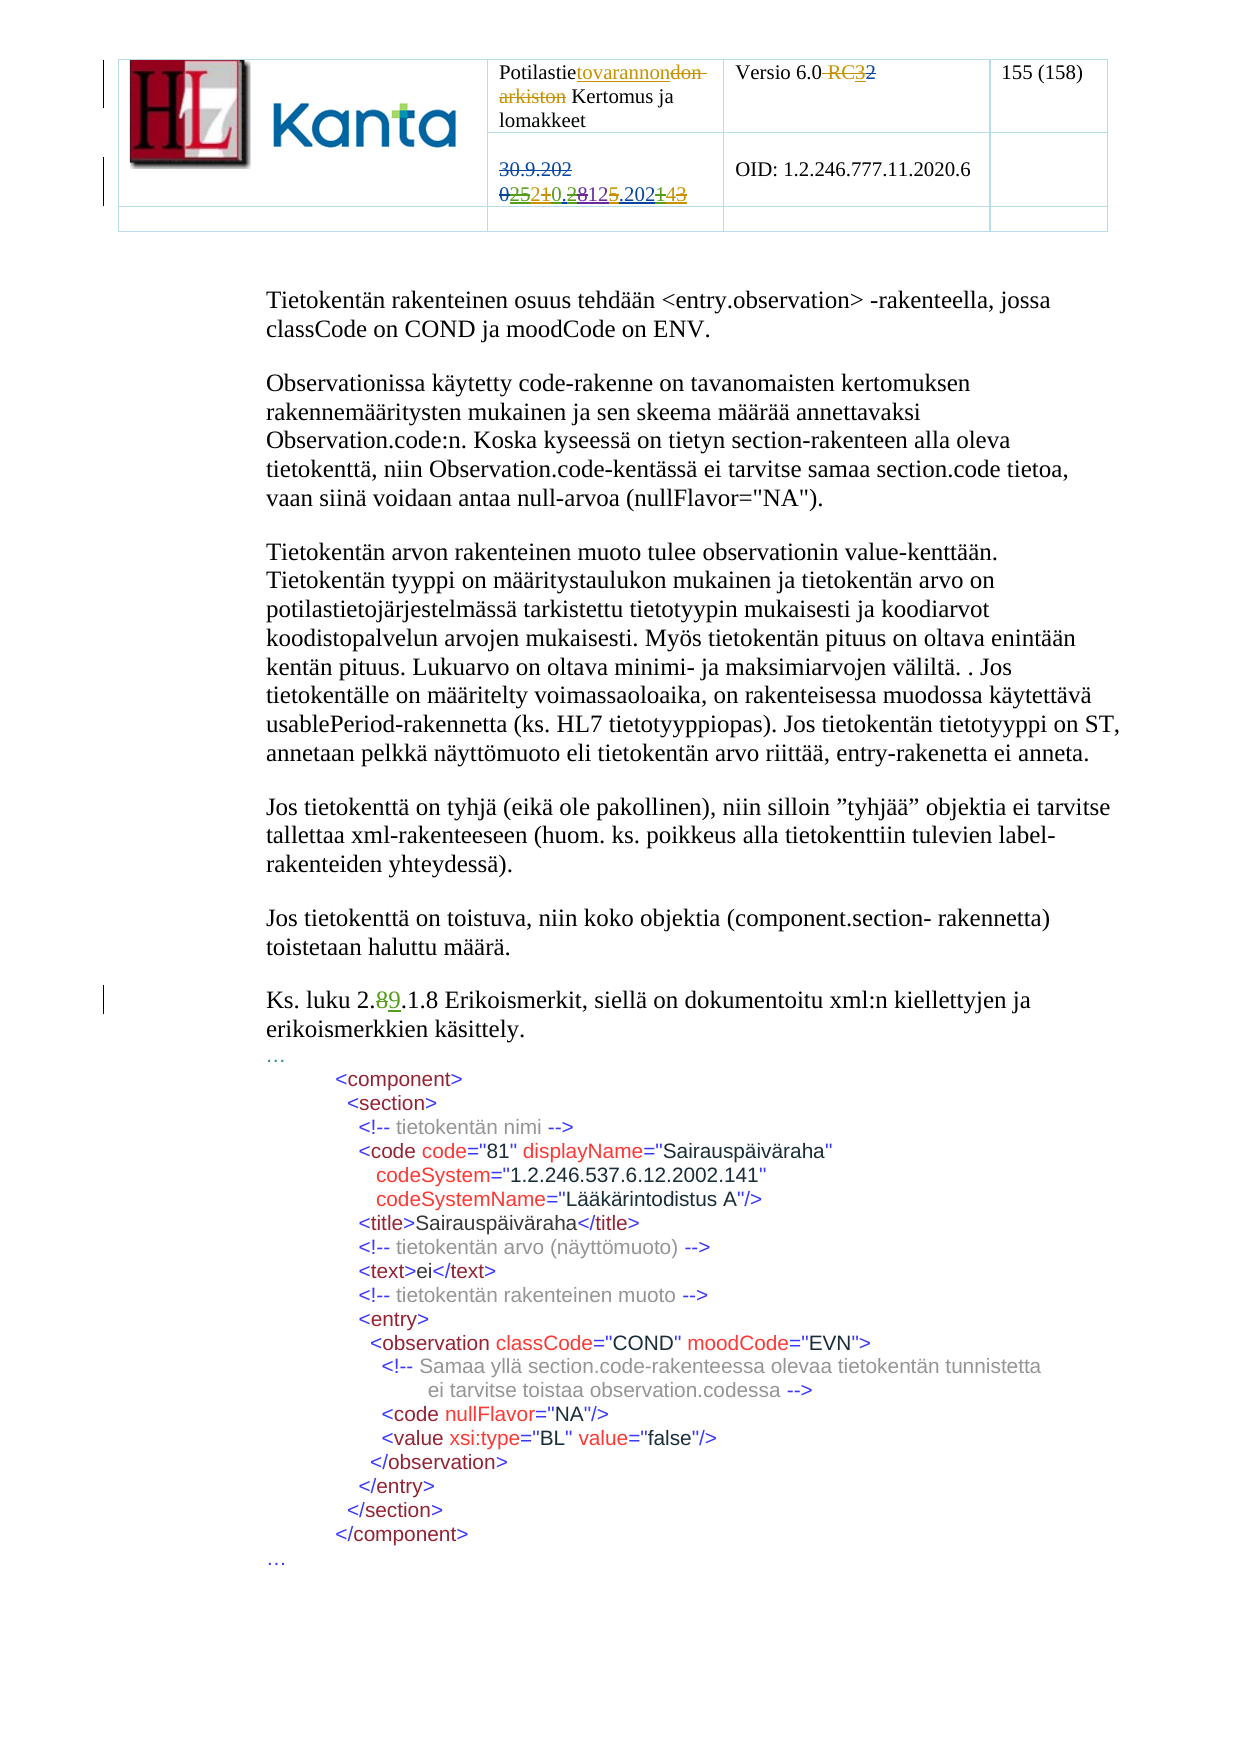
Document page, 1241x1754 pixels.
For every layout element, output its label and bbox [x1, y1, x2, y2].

picture [129, 60, 252, 169]
picture [264, 93, 467, 159]
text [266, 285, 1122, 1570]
